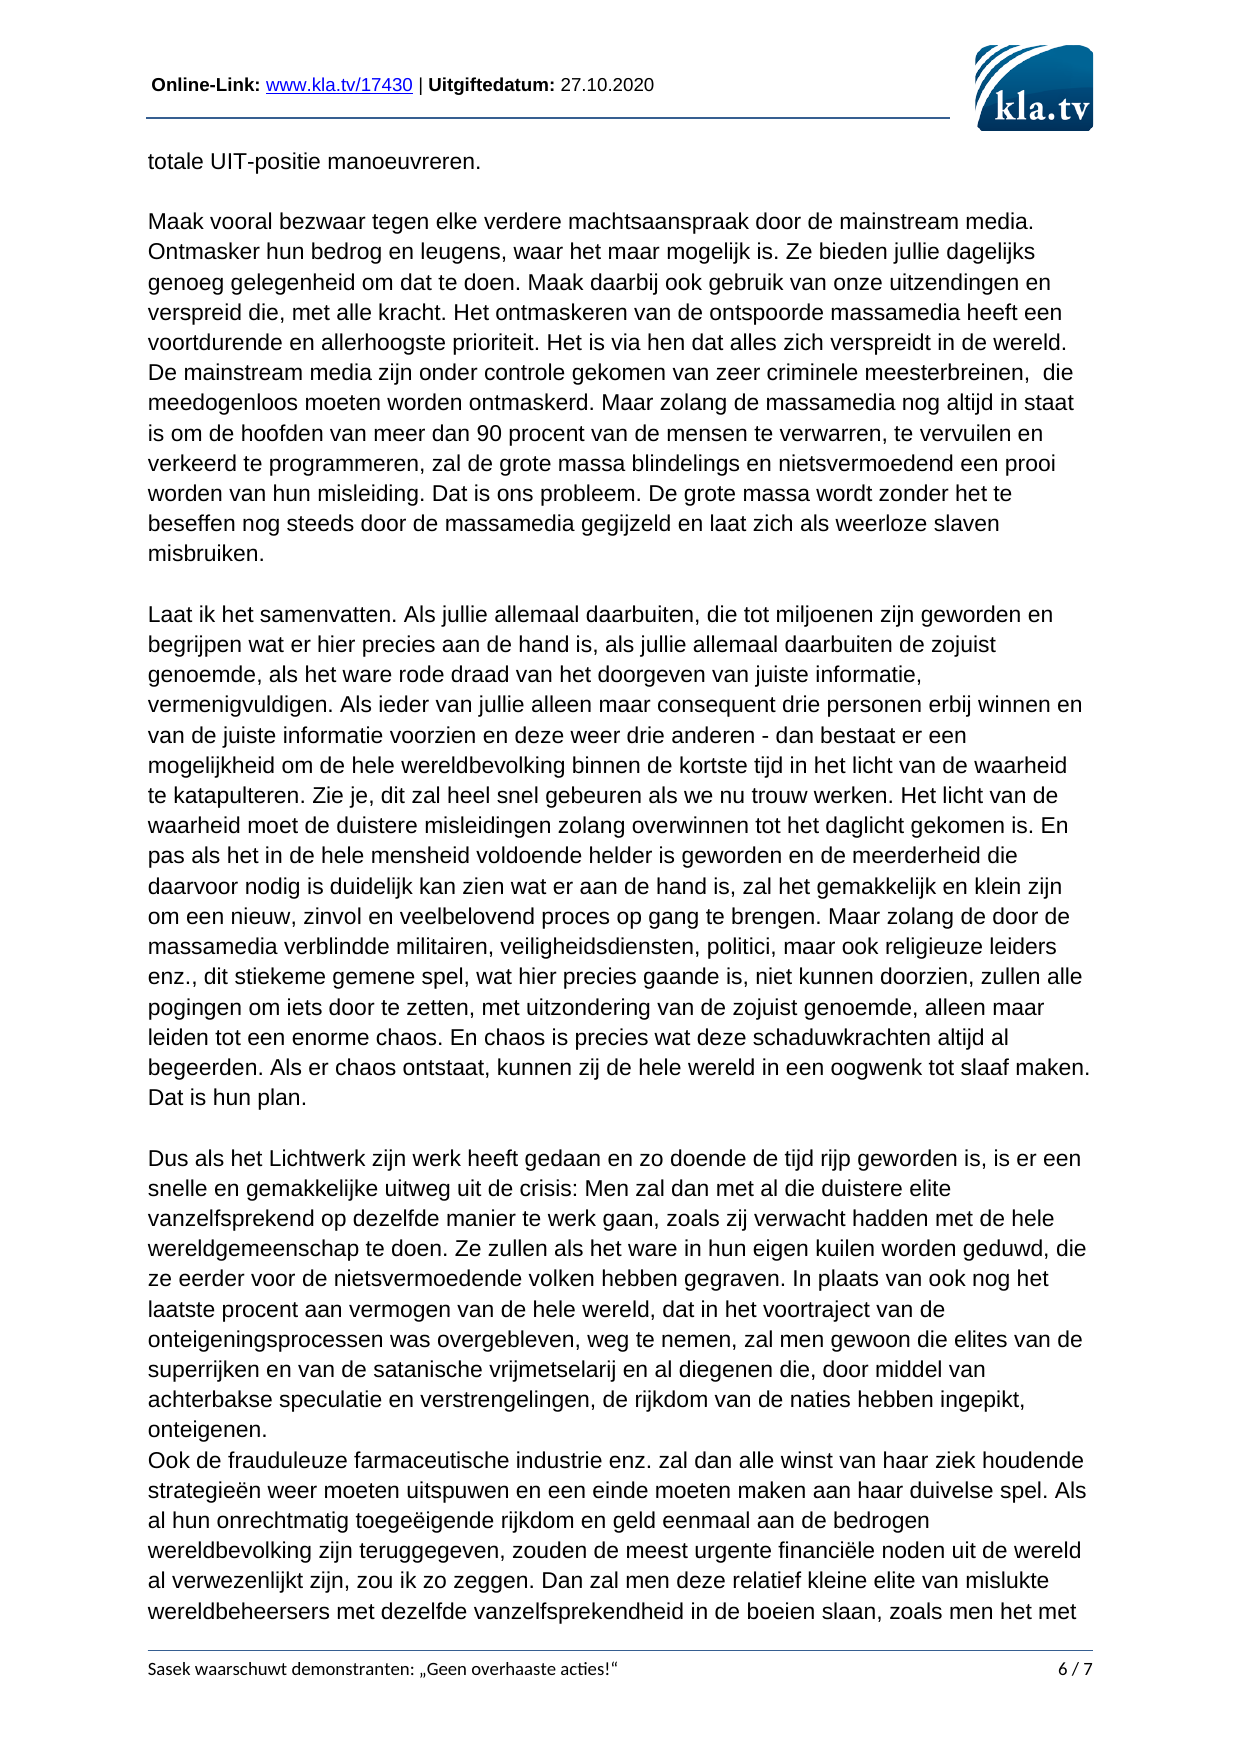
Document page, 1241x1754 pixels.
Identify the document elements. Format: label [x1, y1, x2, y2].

text [148, 148, 1093, 1624]
